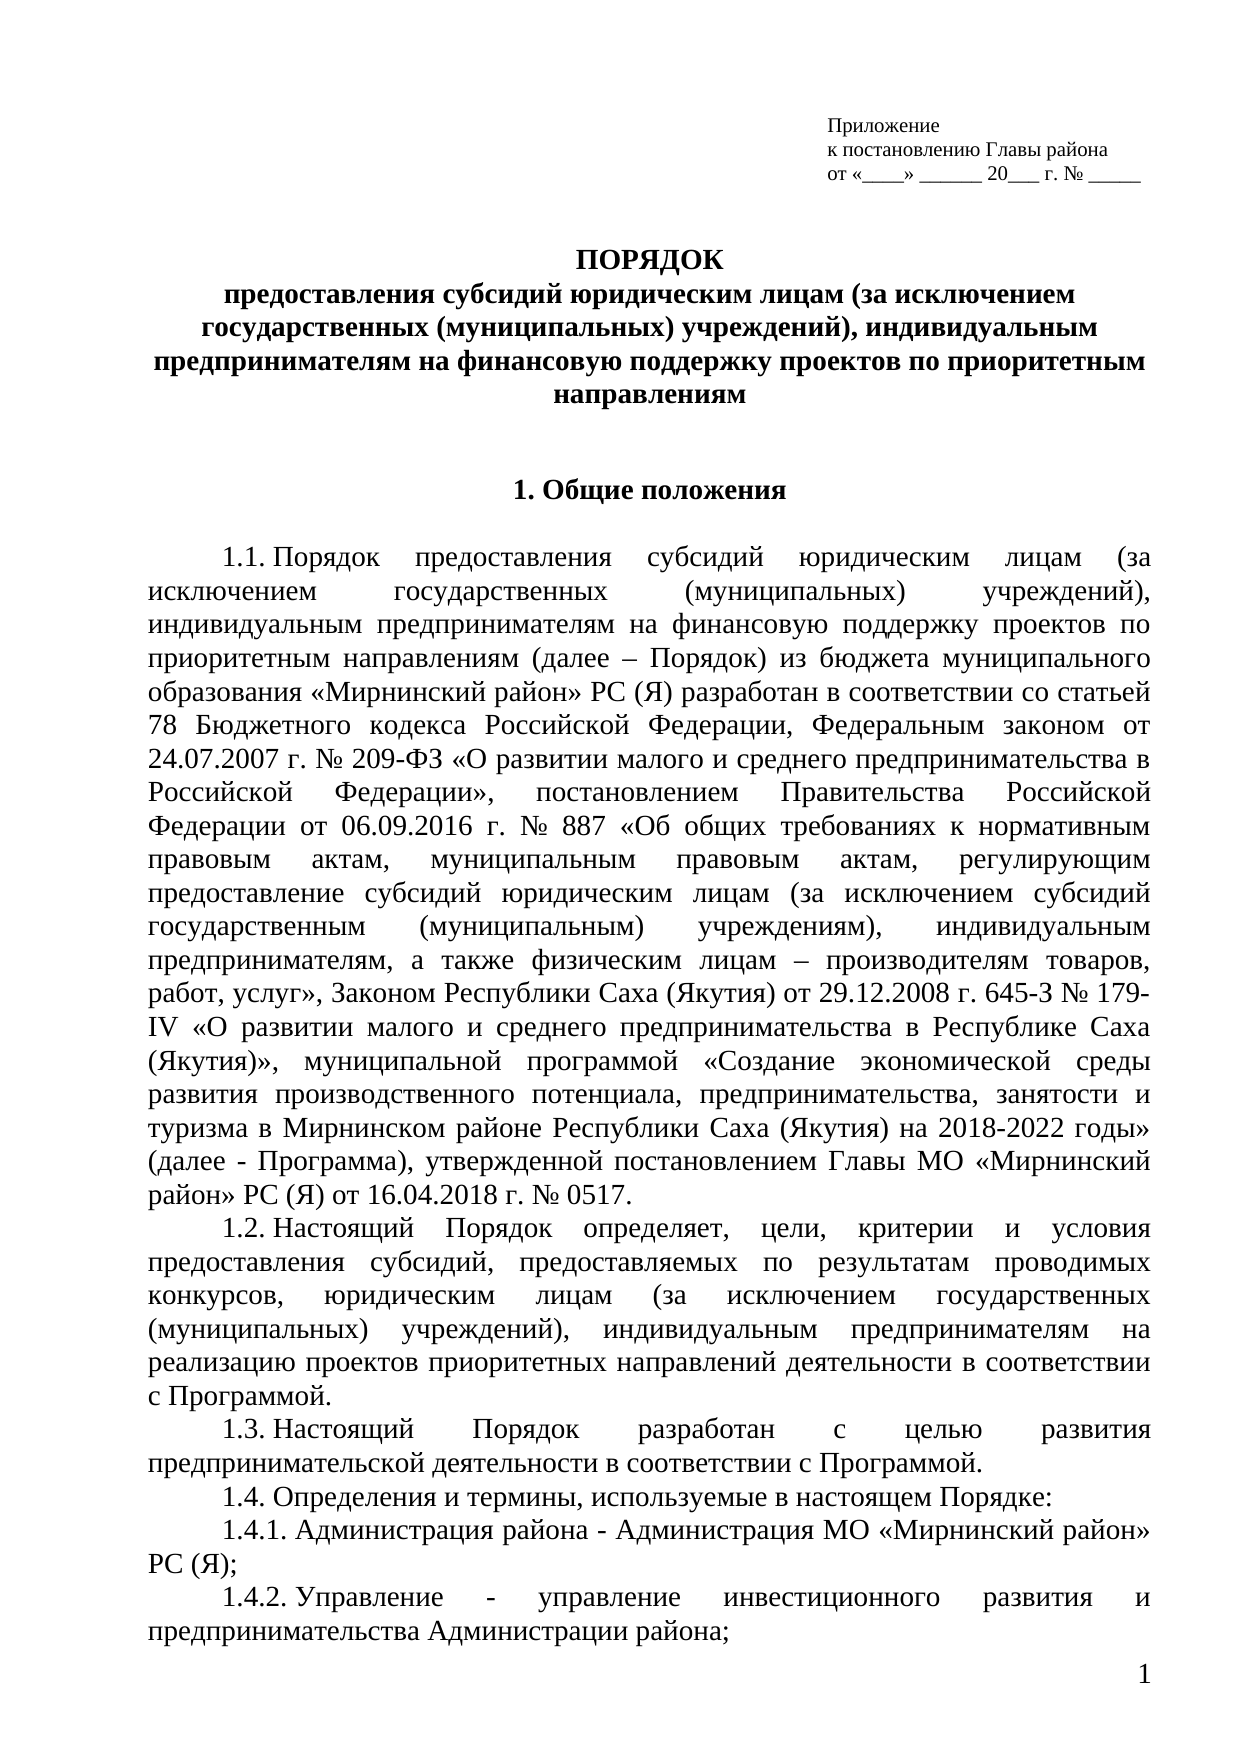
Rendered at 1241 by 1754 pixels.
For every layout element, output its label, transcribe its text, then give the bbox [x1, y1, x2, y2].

text предоставления субсидий юридическим лицам (за исключением государственных (муниципальных) учреждений), индивидуальным предпринимателям на финансовую поддержку проектов по приоритетным направлениям [148, 276, 1152, 410]
list Порядок предоставления субсидий юридическим лицам (за исключением государственных (муниципальных) учреждений), индивидуальным предпринимателям на финансовую поддержку проектов по приоритетным направлениям (далее – Порядок) из бюджета муниципального образования «Мирнинский район» РС (Я) разработан в соответствии со статьей 78 Бюджетного кодекса Российской Федерации, Федеральным законом от 24.07.2007 г. № 209-ФЗ «О развитии малого и среднего предпринимательства в Российской Федерации», постановлением Правительства Российской Федерации от 06.09.2016 г. № 887 «Об общих требованиях к нормативным правовым актам, муниципальным правовым актам, регулирующим предоставление субсидий юридическим лицам (за исключением субсидий государственным (муниципальным) учреждениям), индивидуальным предпринимателям, а также физическим лицам – производителям товаров, работ, услуг», Законом Республики Саха (Якутия) от 29.12.2008 г. 645-З № 179-IV «О развитии малого и среднего предпринимательства в Республике Саха (Якутия)», муниципальной программой «Создание экономической среды развития производственного потенциала, предпринимательства, занятости и туризма в Мирнинском районе Республики Саха (Якутия) на 2018-2022 годы» (далее - Программа), утвержденной постановлением Главы МО «Мирнинский район» РС (Я) от 16.04.2018 г. № 0517. [148, 539, 1152, 1210]
text ПОРЯДОК [148, 242, 1152, 276]
text от «____» ______ 20___ г. № _____ [827, 161, 1152, 185]
list Управление - управление инвестиционного развития и предпринимательства Администрации района; [148, 1579, 1152, 1646]
list Администрация района - Администрация МО «Мирнинский район» РС (Я); [148, 1512, 1152, 1579]
text к постановлению Главы района [827, 137, 1152, 161]
text Приложение [827, 113, 1152, 137]
list Определения и термины, используемые в настоящем Порядке: [148, 1479, 1152, 1512]
list Настоящий Порядок разработан с целью развития предпринимательской деятельности в соответствии с Программой. [148, 1412, 1152, 1479]
list Настоящий Порядок определяет, цели, критерии и условия предоставления субсидий, предоставляемых по результатам проводимых конкурсов, юридическим лицам (за исключением государственных (муниципальных) учреждений), индивидуальным предпринимателям на реализацию проектов приоритетных направлений деятельности в соответствии с Программой. [148, 1210, 1152, 1412]
list Общие положения [148, 472, 1152, 506]
